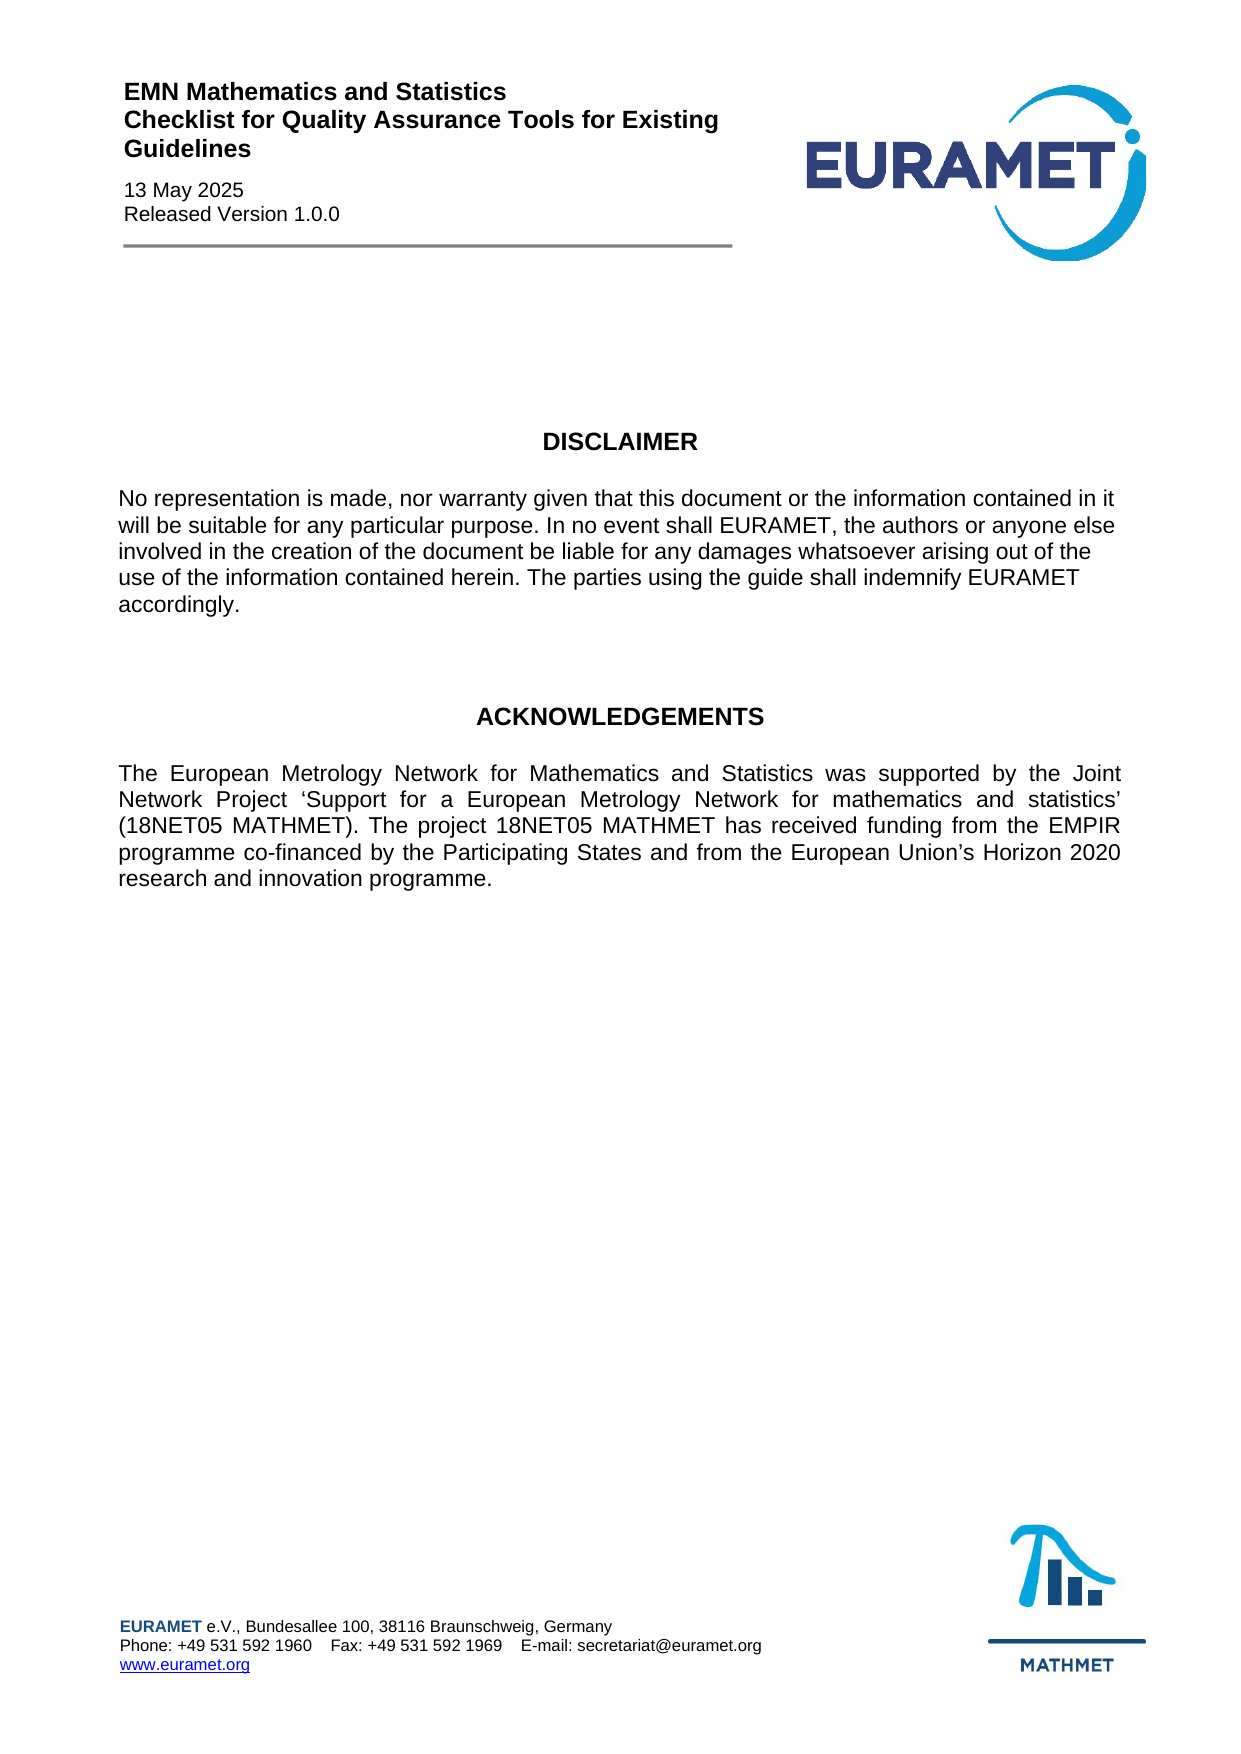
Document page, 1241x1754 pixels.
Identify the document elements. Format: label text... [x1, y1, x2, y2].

text ACKNOWLEDGEMENTS [118, 702, 1122, 731]
picture [805, 85, 1146, 260]
picture [1084, 193, 1146, 260]
text Disclaimer [118, 427, 1122, 456]
text No representation is made, nor warranty given that this document or the information contained in it will be suitable for any particular purpose. In no event shall EURAMET, the authors or anyone else involved in the creation of the document be liable for any damages whatsoever arising out of the use of the information contained herein. The parties using the guide shall indemnify EURAMET accordingly. [118, 485, 1122, 617]
picture [986, 1522, 1147, 1675]
text The European Metrology Network for Mathematics and Statistics was supported by the Joint Network Project ‘Support for a European Metrology Network for mathematics and statistics’ (18NET05 MATHMET). The project 18NET05 MATHMET has received funding from the EMPIR programme co-financed by the Participating States and from the European Union’s Horizon 2020 research and innovation programme. [118, 760, 1122, 891]
